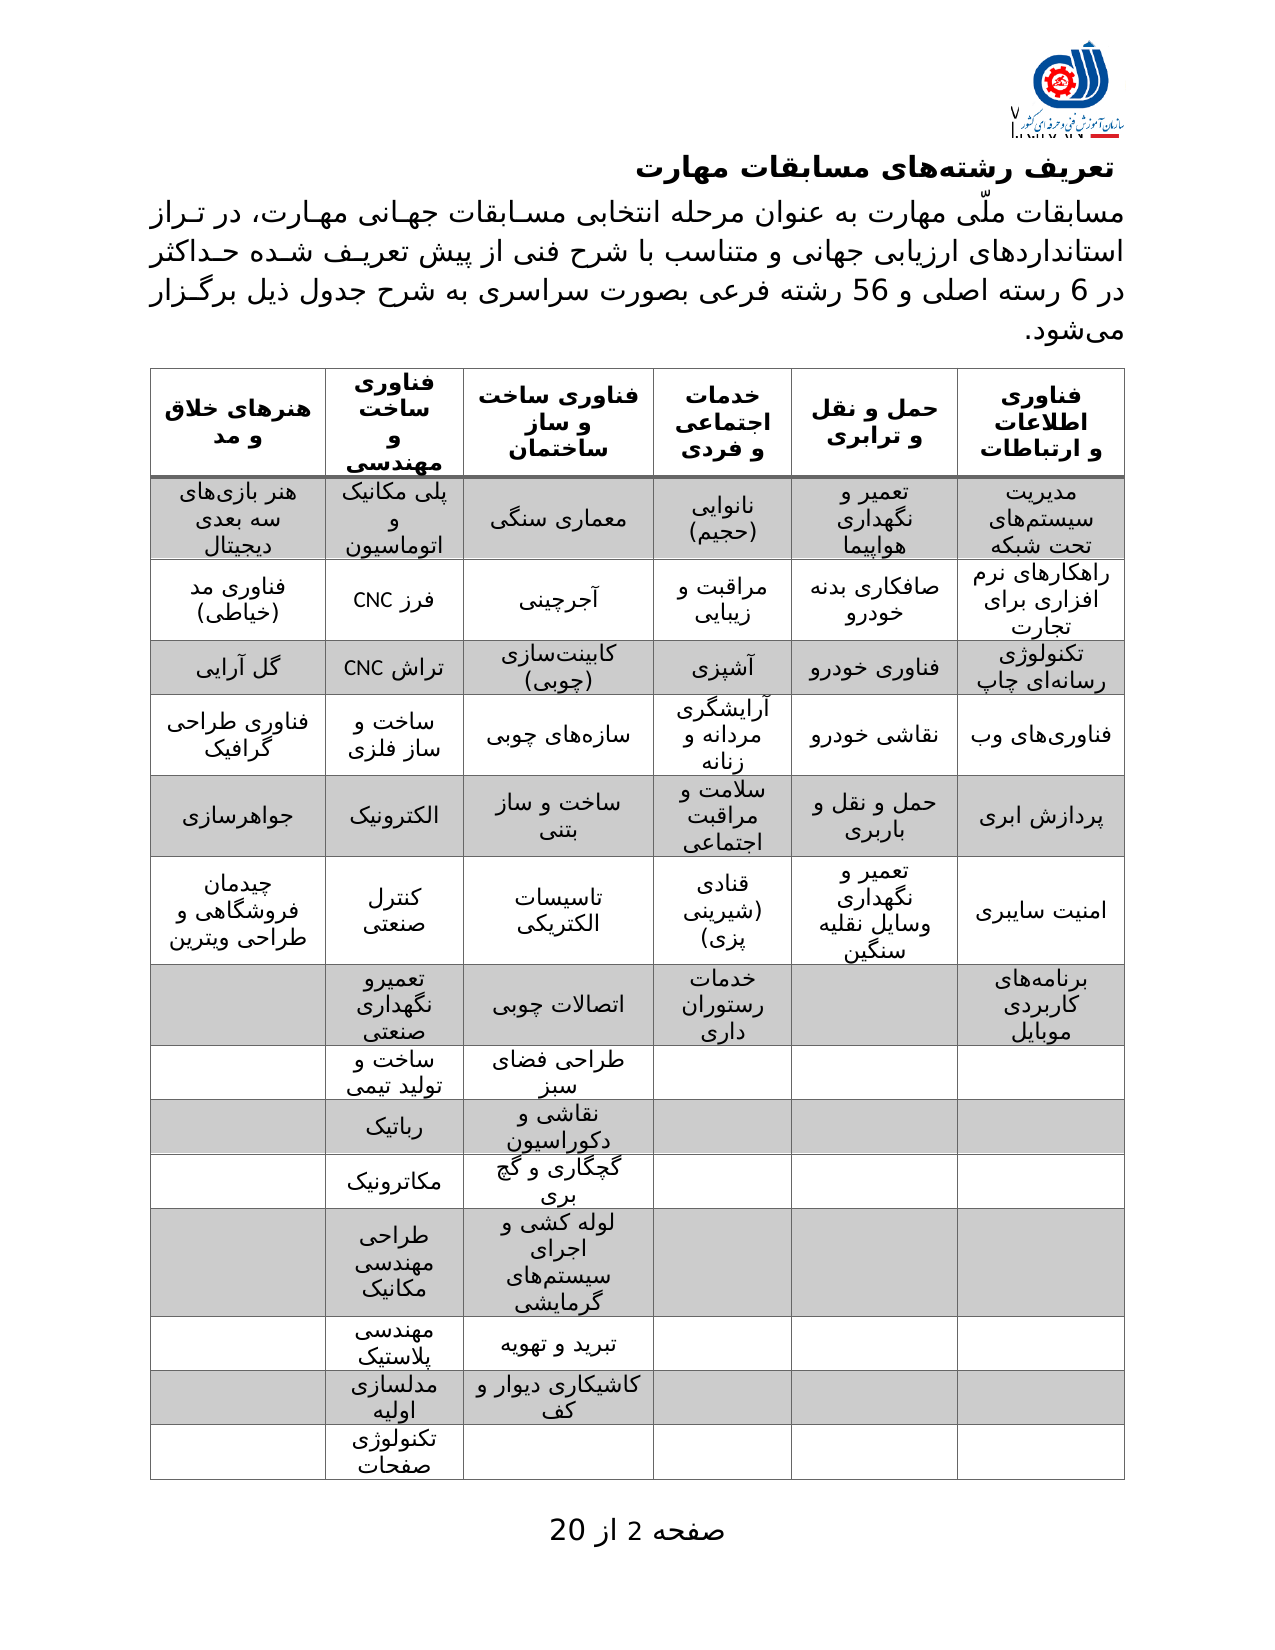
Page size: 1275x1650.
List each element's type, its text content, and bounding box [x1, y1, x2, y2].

table_cell برنامه‌های کاربردی موبایل [958, 965, 1124, 1045]
table_cell [151, 1100, 325, 1153]
table_cell پردازش ابری [958, 776, 1124, 856]
table_cell جواهرسازی [151, 776, 325, 856]
table_cell [654, 1100, 791, 1153]
table_cell اتصالات چوبی [464, 965, 653, 1045]
table_cell نقاشی خودرو [792, 695, 957, 775]
table_cell کاشیکاری دیوار و کف [464, 1371, 653, 1424]
subtitle تعریف رشته‌های مسابقات مهارت [150, 150, 1115, 184]
picture [1011, 40, 1126, 138]
table_cell مراقبت و زیبایی [654, 560, 791, 639]
table_cell ساخت و ساز فلزی [326, 695, 463, 775]
table_cell [151, 1317, 325, 1370]
table_cell تعمیر و نگهداری هواپیما [792, 479, 957, 558]
table_cell [654, 1425, 791, 1479]
table_cell امنیت سایبری [958, 857, 1124, 964]
table_header فناوری اطلاعات و ارتباطات [958, 369, 1124, 475]
table_cell تاسیسات الکتریکی [464, 857, 653, 964]
table_cell فناوری خودرو [792, 641, 957, 694]
table_cell نقاشی و دکوراسیون [464, 1100, 653, 1153]
table_cell خدمات رستوران داری [654, 965, 791, 1045]
table_header حمل و نقل و ترابری [792, 369, 957, 475]
table_cell مدلسازی اولیه [326, 1371, 463, 1424]
table_cell [654, 1317, 791, 1370]
table_cell [958, 1425, 1124, 1479]
table_cell طراحی مهندسی مکانیک [326, 1209, 463, 1316]
table_cell [151, 965, 325, 1045]
table_header خدمات اجتماعی و فردی [654, 369, 791, 475]
text مسابقات ملّی مهارت به عنوان مرحله انتخابی مسابقات جهانی مهارت، در تراز استانداردهای ارزیابی جهانی و متناسب با شرح فنی از پیش تعریف شده حداکثر در 6 رسته اصلی و 56 رشته فرعی بصورت سراسری به شرح جدول ذیل برگزار می‌شود. [150, 195, 1125, 346]
table_cell [792, 1100, 957, 1153]
table_cell مدیریت سیستم‌های تحت شبکه [958, 479, 1124, 558]
table_cell [958, 1209, 1124, 1316]
table_cell کنترل صنعتی [326, 857, 463, 964]
table_cell مکاترونیک [326, 1155, 463, 1208]
table_cell معماری سنگی [464, 479, 653, 558]
table_cell الکترونیک [326, 776, 463, 856]
table_cell آرایشگری مردانه و زنانه [654, 695, 791, 775]
table_cell [958, 1100, 1124, 1153]
table_cell سازه‌های چوبی [464, 695, 653, 775]
table_cell فرز CNC [326, 560, 463, 639]
table_cell لوله کشی و اجرای سیستم‌های گرمایشی [464, 1209, 653, 1316]
table_cell طراحی فضای سبز [464, 1046, 653, 1099]
table_cell رباتیک [326, 1100, 463, 1153]
table_cell [654, 1371, 791, 1424]
table_cell حمل و نقل و باربری [792, 776, 957, 856]
table_cell کابینت‌سازی (چوبی) [464, 641, 653, 694]
table_cell هنر بازی‌های سه بعدی دیجیتال [151, 479, 325, 558]
table_cell تبرید و تهویه [464, 1317, 653, 1370]
table_cell [792, 1425, 957, 1479]
table_cell آجرچینی [464, 560, 653, 639]
table_header فناوری ساخت و ساز ساختمان [464, 369, 653, 475]
table_cell [958, 1317, 1124, 1370]
table_cell [792, 1155, 957, 1208]
table_header هنرهای خلاق و مد [151, 369, 325, 475]
table_cell [151, 1425, 325, 1479]
table_cell [792, 1371, 957, 1424]
table_cell [151, 1155, 325, 1208]
table_cell [958, 1155, 1124, 1208]
table_cell ساخت و ساز بتنی [464, 776, 653, 856]
table_cell [792, 965, 957, 1045]
table_cell [151, 1046, 325, 1099]
table_cell [151, 1371, 325, 1424]
table_cell [792, 1317, 957, 1370]
table_header فناوری ساخت و مهندسی [326, 369, 463, 475]
table_cell ساخت و تولید تیمی [326, 1046, 463, 1099]
table_cell گچگاری و گچ بری [464, 1155, 653, 1208]
table_cell [958, 1046, 1124, 1099]
table_cell فناوری طراحی گرافیک [151, 695, 325, 775]
table_cell سلامت و مراقبت اجتماعی [654, 776, 791, 856]
table_cell تکنولوژی صفحات فلزی [326, 1425, 463, 1479]
table_cell [792, 1209, 957, 1316]
table_cell نانوایی (حجیم) [654, 479, 791, 558]
table_cell [654, 1046, 791, 1099]
table_cell تراش CNC [326, 641, 463, 694]
table_cell فناوری‌های وب [958, 695, 1124, 775]
table_cell [654, 1155, 791, 1208]
table_cell آشپزی [654, 641, 791, 694]
table_cell [792, 1046, 957, 1099]
table_cell راهکارهای نرم افزاری برای تجارت [958, 560, 1124, 639]
table_cell تعمیرو نگهداری صنعتی [326, 965, 463, 1045]
table_cell پلی مکانیک و اتوماسیون [326, 479, 463, 558]
table_cell [151, 1209, 325, 1316]
table_cell صافکاری بدنه خودرو [792, 560, 957, 639]
table_cell قنادی (شیرینی پزی) [654, 857, 791, 964]
table_cell تعمیر و نگهداری وسایل نقلیه سنگین [792, 857, 957, 964]
table_cell فناوری مد (خیاطی) [151, 560, 325, 639]
table_cell [464, 1425, 653, 1479]
table_cell [654, 1209, 791, 1316]
table_cell [958, 1371, 1124, 1424]
table_cell گل آرایی [151, 641, 325, 694]
table_cell مهندسی پلاستیک [326, 1317, 463, 1370]
table_cell تکنولوژی رسانه‌ای چاپ [958, 641, 1124, 694]
table_cell چیدمان فروشگاهی و طراحی ویترین [151, 857, 325, 964]
